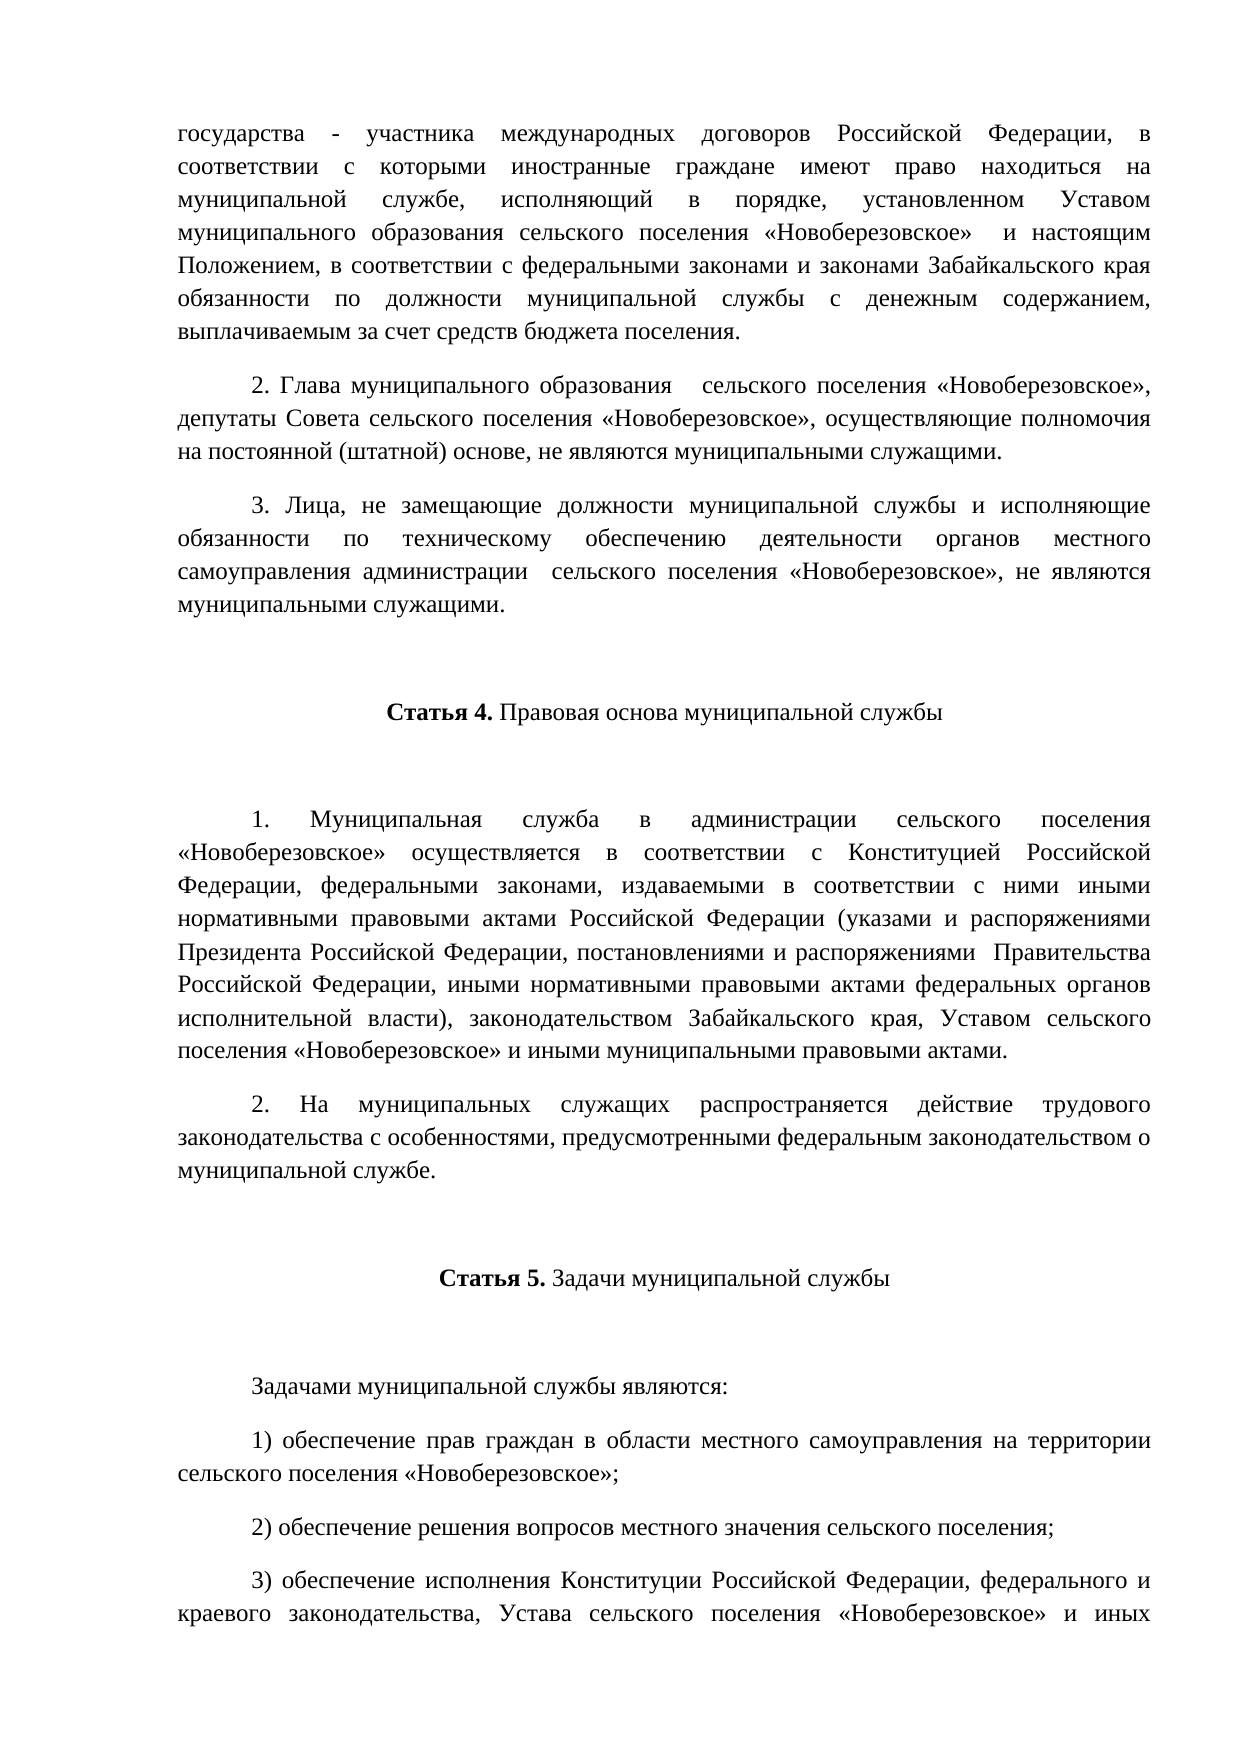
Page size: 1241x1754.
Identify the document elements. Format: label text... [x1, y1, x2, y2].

text 1. Муниципальная служба в администрации сельского поселения «Новоберезовское» осуществляется в соответствии с Конституцией Российской Федерации, федеральными законами, издаваемыми в соответствии с ними иными нормативными правовыми актами Российской Федерации (указами и распоряжениями Президента Российской Федерации, постановлениями и распоряжениями Правительства Российской Федерации, иными нормативными правовыми актами федеральных органов исполнительной власти), законодательством Забайкальского края, Уставом сельского поселения «Новоберезовское» и иными муниципальными правовыми актами. [177, 804, 1152, 1064]
text 3. Лица, не замещающие должности муниципальной службы и исполняющие обязанности по техническому обеспечению деятельности органов местного самоуправления администрации сельского поселения «Новоберезовское», не являются муниципальными служащими. [177, 490, 1152, 618]
text 1) обеспечение прав граждан в области местного самоуправления на территории сельского поселения «Новоберезовское»; [177, 1425, 1152, 1487]
text Статья 5. Задачи муниципальной службы [177, 1263, 1152, 1292]
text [177, 1566, 1152, 1627]
text Статья 4. Правовая основа муниципальной службы [177, 697, 1152, 726]
text 2. На муниципальных служащих распространяется действие трудового законодательства с особенностями, предусмотренными федеральным законодательством о муниципальной службе. [177, 1089, 1152, 1184]
text 2) обеспечение решения вопросов местного значения сельского поселения; [177, 1512, 1152, 1540]
text 2. Глава муниципального образования сельского поселения «Новоберезовское», депутаты Совета сельского поселения «Новоберезовское», осуществляющие полномочия на постоянной (штатной) основе, не являются муниципальными служащими. [177, 370, 1152, 465]
text Задачами муниципальной службы являются: [177, 1371, 1152, 1400]
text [177, 118, 1152, 345]
